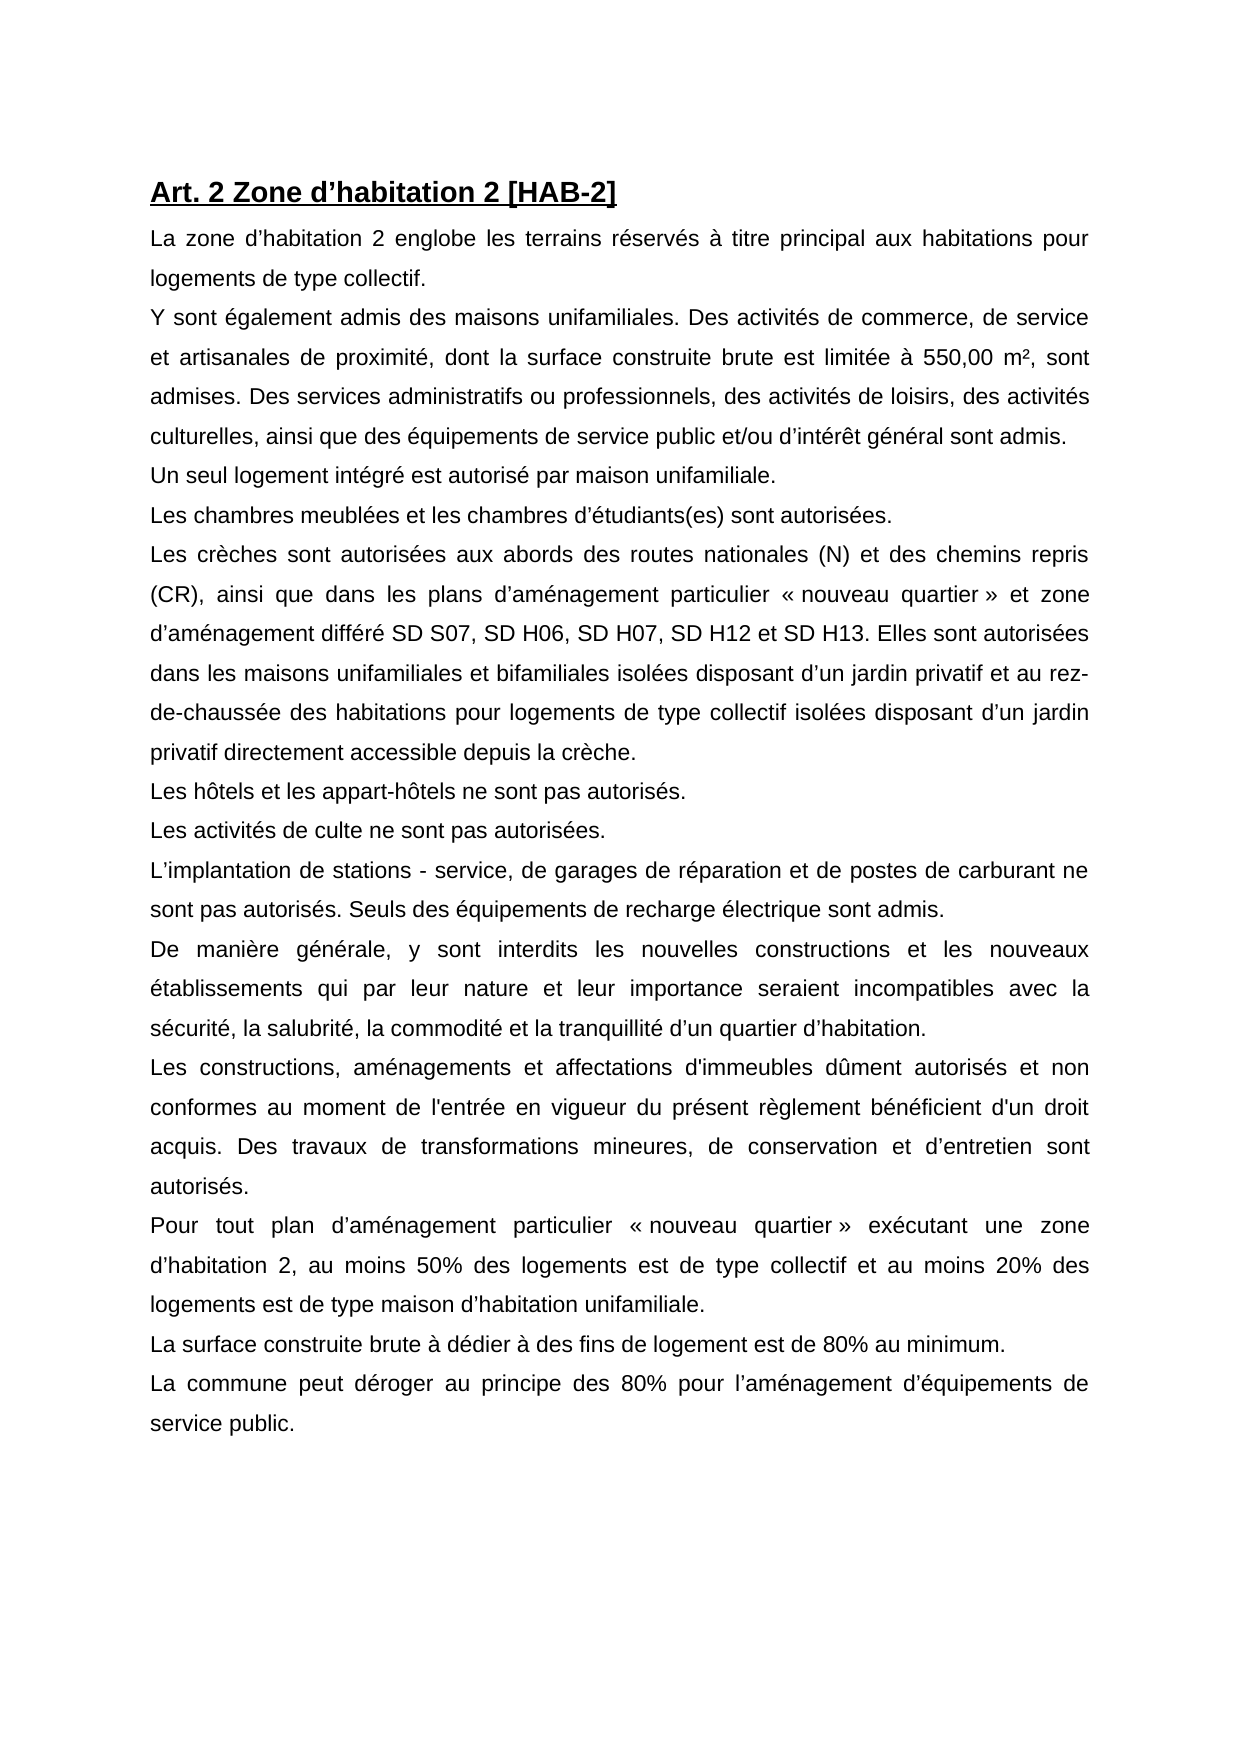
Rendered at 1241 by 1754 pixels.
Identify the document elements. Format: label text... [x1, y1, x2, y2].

text Les constructions, aménagements et affectations d'immeubles dûment autorisés et non conformes au moment de l'entrée en vigueur du présent règlement bénéficient d'un droit acquis. Des travaux de transformations mineures, de conservation et d’entretien sont autorisés. [150, 1054, 1090, 1199]
text L’implantation de stations - service, de garages de réparation et de postes de carburant ne sont pas autorisés. Seuls des équipements de recharge électrique sont admis. [150, 857, 1090, 923]
text Les crèches sont autorisées aux abords des routes nationales (N) et des chemins repris (CR), ainsi que dans les plans d’aménagement particulier « nouveau quartier » et zone d’aménagement différé SD S07, SD H06, SD H07, SD H12 et SD H13. Elles sont autorisées dans les maisons unifamiliales et bifamiliales isolées disposant d’un jardin privatif et au rez-de-chaussée des habitations pour logements de type collectif isolées disposant d’un jardin privatif directement accessible depuis la crèche. [150, 541, 1090, 765]
text Pour tout plan d’aménagement particulier « nouveau quartier » exécutant une zone d’habitation 2, au moins 50% des logements est de type collectif et au moins 20% des logements est de type maison d’habitation unifamiliale. [150, 1212, 1090, 1318]
text Un seul logement intégré est autorisé par maison unifamiliale. [150, 462, 1090, 488]
text La zone d’habitation 2 englobe les terrains réservés à titre principal aux habitations pour logements de type collectif. [150, 225, 1090, 291]
text La commune peut déroger au principe des 80% pour l’aménagement d’équipements de service public. [150, 1370, 1090, 1436]
text Les chambres meublées et les chambres d’étudiants(es) sont autorisées. [150, 502, 1090, 528]
text De manière générale, y sont interdits les nouvelles constructions et les nouveaux établissements qui par leur nature et leur importance seraient incompatibles avec la sécurité, la salubrité, la commodité et la tranquillité d’un quartier d’habitation. [150, 936, 1090, 1041]
text La surface construite brute à dédier à des fins de logement est de 80% au minimum. [150, 1331, 1090, 1357]
text Les activités de culte ne sont pas autorisées. [150, 817, 1090, 844]
text Y sont également admis des maisons unifamiliales. Des activités de commerce, de service et artisanales de proximité, dont la surface construite brute est limitée à 550,00 m², sont admises. Des services administratifs ou professionnels, des activités de loisirs, des activités culturelles, ainsi que des équipements de service public et/ou d’intérêt général sont admis. [150, 304, 1090, 449]
subtitle Art. 2 Zone d’habitation 2 [HAB-2] [150, 175, 1090, 208]
text Les hôtels et les appart-hôtels ne sont pas autorisés. [150, 778, 1090, 804]
